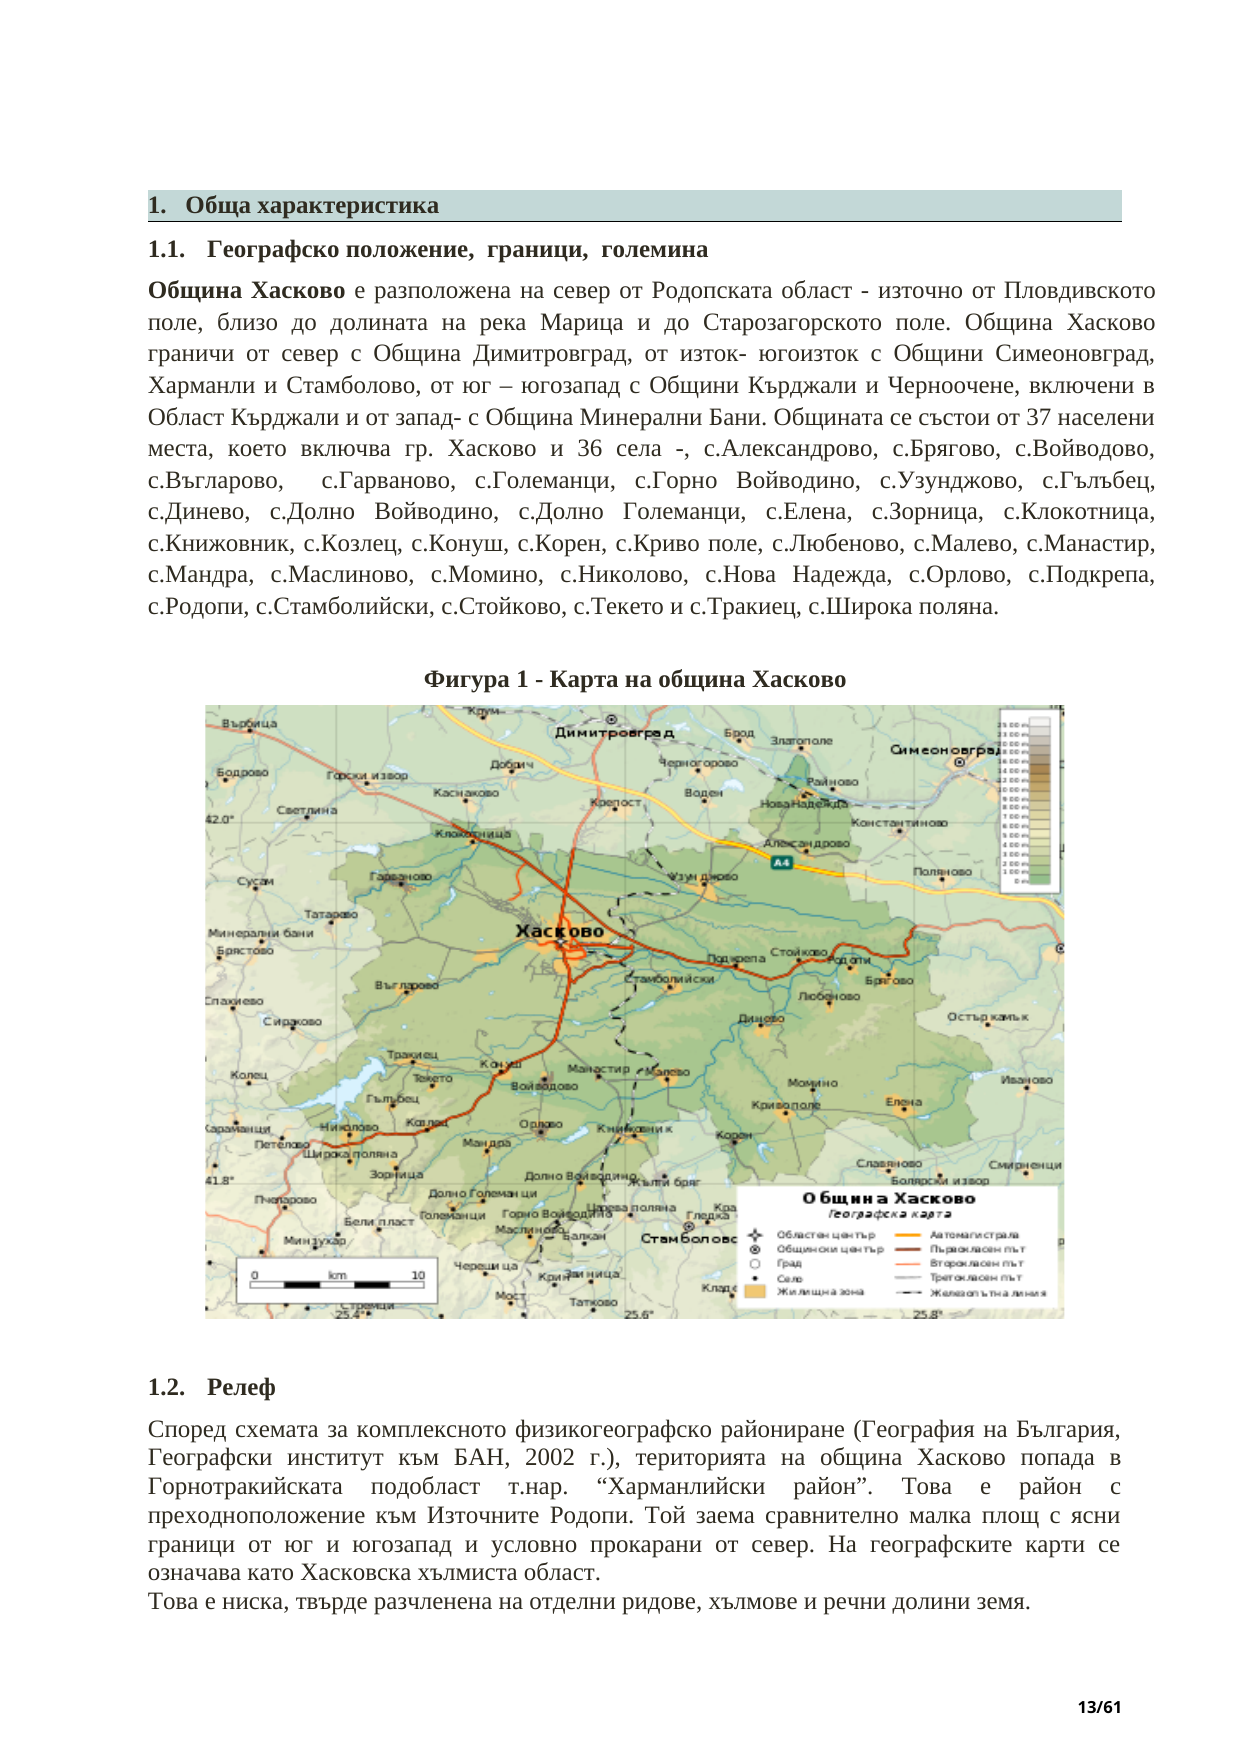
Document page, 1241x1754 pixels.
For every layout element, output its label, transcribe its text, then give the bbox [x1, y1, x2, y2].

list Обща характеристика [148, 190, 1122, 221]
text Фигура 1 - Карта на община Хасково [148, 664, 1122, 692]
list Релеф [148, 1372, 1122, 1401]
picture [205, 705, 1065, 1319]
list Географско положение, граници, големина [148, 234, 1122, 263]
text Според схемата за комплексното физикогеографско райониране (География на България, Географски институт към БАН, 2002 г.), територията на община Хасково попада в Горнотракийската подобласт т.нар. “Харманлийски район”. Това е район с преходноположение към Източните Родопи. Той заема сравнително малка площ с ясни граници от юг и югозапад и условно прокарани от север. На географските карти се означава като Хасковска хълмиста област. [148, 1414, 1122, 1586]
text Община Хасково е разположена на север от Родопската област - източно от Пловдивското поле, близо до долината на река Марица и до Старозагорското поле. Община Хасково граничи от север с Община Димитровград, от изток- югоизток с Общини Симеоновград, Харманли и Стамболово, от юг – югозапад с Общини Кърджали и Черноочене, включени в Област Кърджали и от запад- с Община Минерални Бани. Общината се състои от 37 населени места, което включва гр. Хасково и 36 села -, с.Александрово, с.Брягово, с.Войводово, с.Въгларово, с.Гарваново, с.Големанци, с.Горно Войводино, с.Узунджово, с.Гълъбец, с.Динево, с.Долно Войводино, с.Долно Големанци, с.Елена, с.Зорница, с.Клокотница, с.Книжовник, с.Козлец, с.Конуш, с.Корен, с.Криво поле, с.Любеново, с.Малево, с.Манастир, с.Мандра, с.Маслиново, с.Момино, с.Николово, с.Нова Надежда, с.Орлово, с.Подкрепа, с.Родопи, с.Стамболийски, с.Стойково, с.Текето и с.Тракиец, с.Широка поляна. [148, 275, 1156, 620]
text Това е ниска, твърде разчленена на отделни ридове, хълмове и речни долини земя. [148, 1586, 1122, 1615]
